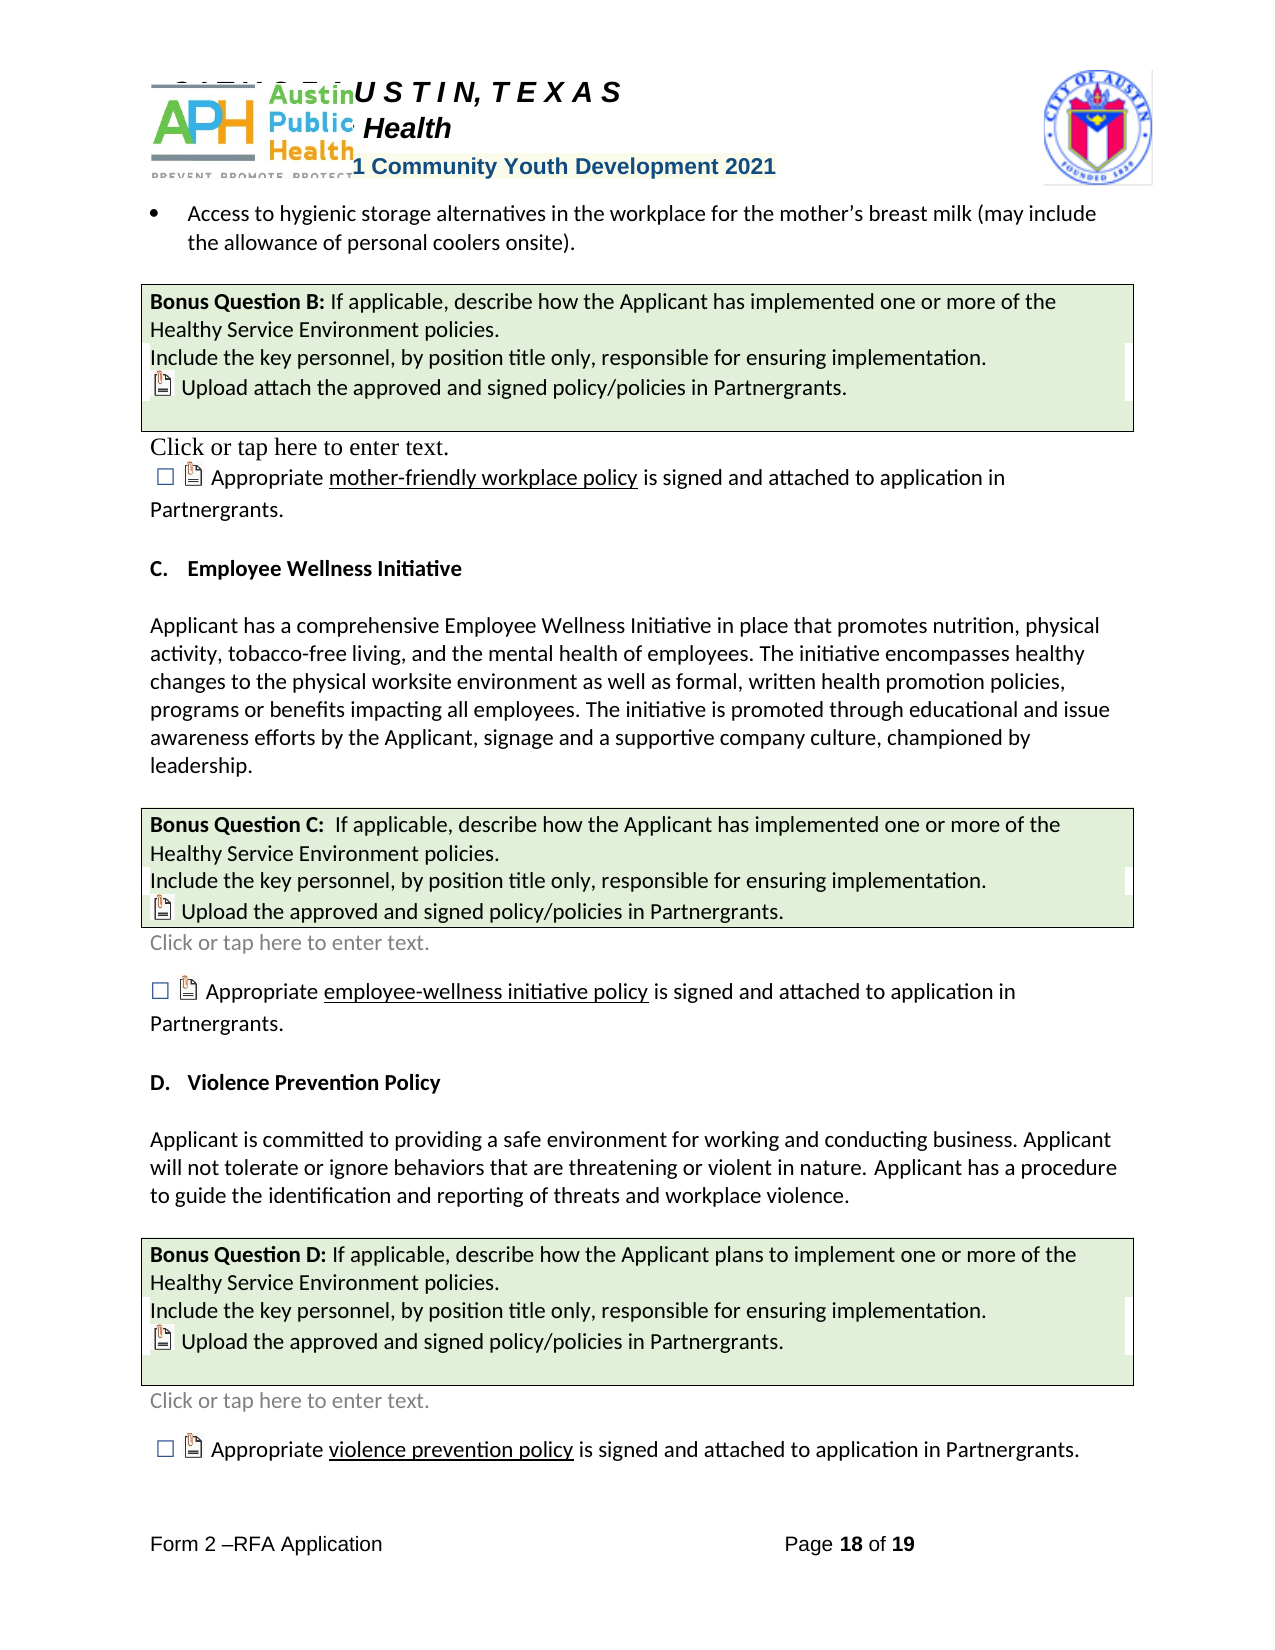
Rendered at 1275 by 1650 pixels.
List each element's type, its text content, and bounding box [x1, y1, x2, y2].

list Violence Prevention Policy [150, 1068, 1125, 1096]
text Include the key personnel, by position title only, responsible for ensuring implementation. [150, 1297, 1125, 1324]
picture [181, 1433, 206, 1458]
picture [150, 1324, 175, 1350]
text Appropriate violence prevention policy is signed and attached to application in Partnergrants. [150, 1433, 1125, 1464]
text Applicant is committed to providing a safe environment for working and conducting business. Applicant will not tolerate or ignore behaviors that are threatening or violent in nature. Applicant has a procedure to guide the identification and reporting of threats and workplace violence. [150, 1125, 1125, 1209]
text Applicant has a comprehensive Employee Wellness Initiative in place that promotes nutrition, physical activity, tobacco-free living, and the mental health of employees. The initiative encompasses healthy changes to the physical worksite environment as well as formal, written health promotion policies, programs or benefits impacting all employees. The initiative is promoted through educational and issue awareness efforts by the Applicant, signage and a supportive company culture, championed by leadership. [150, 611, 1125, 779]
text Include the key personnel, by position title only, responsible for ensuring implementation. [150, 867, 1125, 892]
list Employee Wellness Initiative [150, 554, 1125, 582]
text Bonus Question D: If applicable, describe how the Applicant plans to implement one or more of the Healthy Service Environment policies. [142, 1239, 1133, 1297]
text Bonus Question B: If applicable, describe how the Applicant has implemented one or more of the Healthy Service Environment policies. [142, 285, 1133, 343]
text Appropriate mother-friendly workplace policy is signed and attached to application in Partnergrants. [150, 461, 1125, 523]
text Bonus Question C: If applicable, describe how the Applicant has implemented one or more of the Healthy Service Environment policies. [142, 809, 1133, 867]
picture [150, 83, 353, 178]
list Access to hygienic storage alternatives in the workplace for the mother’s breast milk (may include the allowance of personal coolers onsite). [150, 199, 1125, 256]
text Upload the approved and signed policy/policies in Partnergrants. [142, 892, 1133, 927]
text Upload attach the approved and signed policy/policies in Partnergrants. [150, 371, 1125, 398]
picture [1043, 70, 1154, 187]
text Upload the approved and signed policy/policies in Partnergrants. [150, 1324, 1125, 1352]
text Appropriate employee-wellness initiative policy is signed and attached to application in Partnergrants. [150, 975, 1125, 1037]
picture [150, 370, 175, 396]
picture [175, 975, 201, 1000]
picture [181, 461, 206, 486]
text Include the key personnel, by position title only, responsible for ensuring implementation. [150, 343, 1125, 371]
picture [150, 894, 175, 920]
